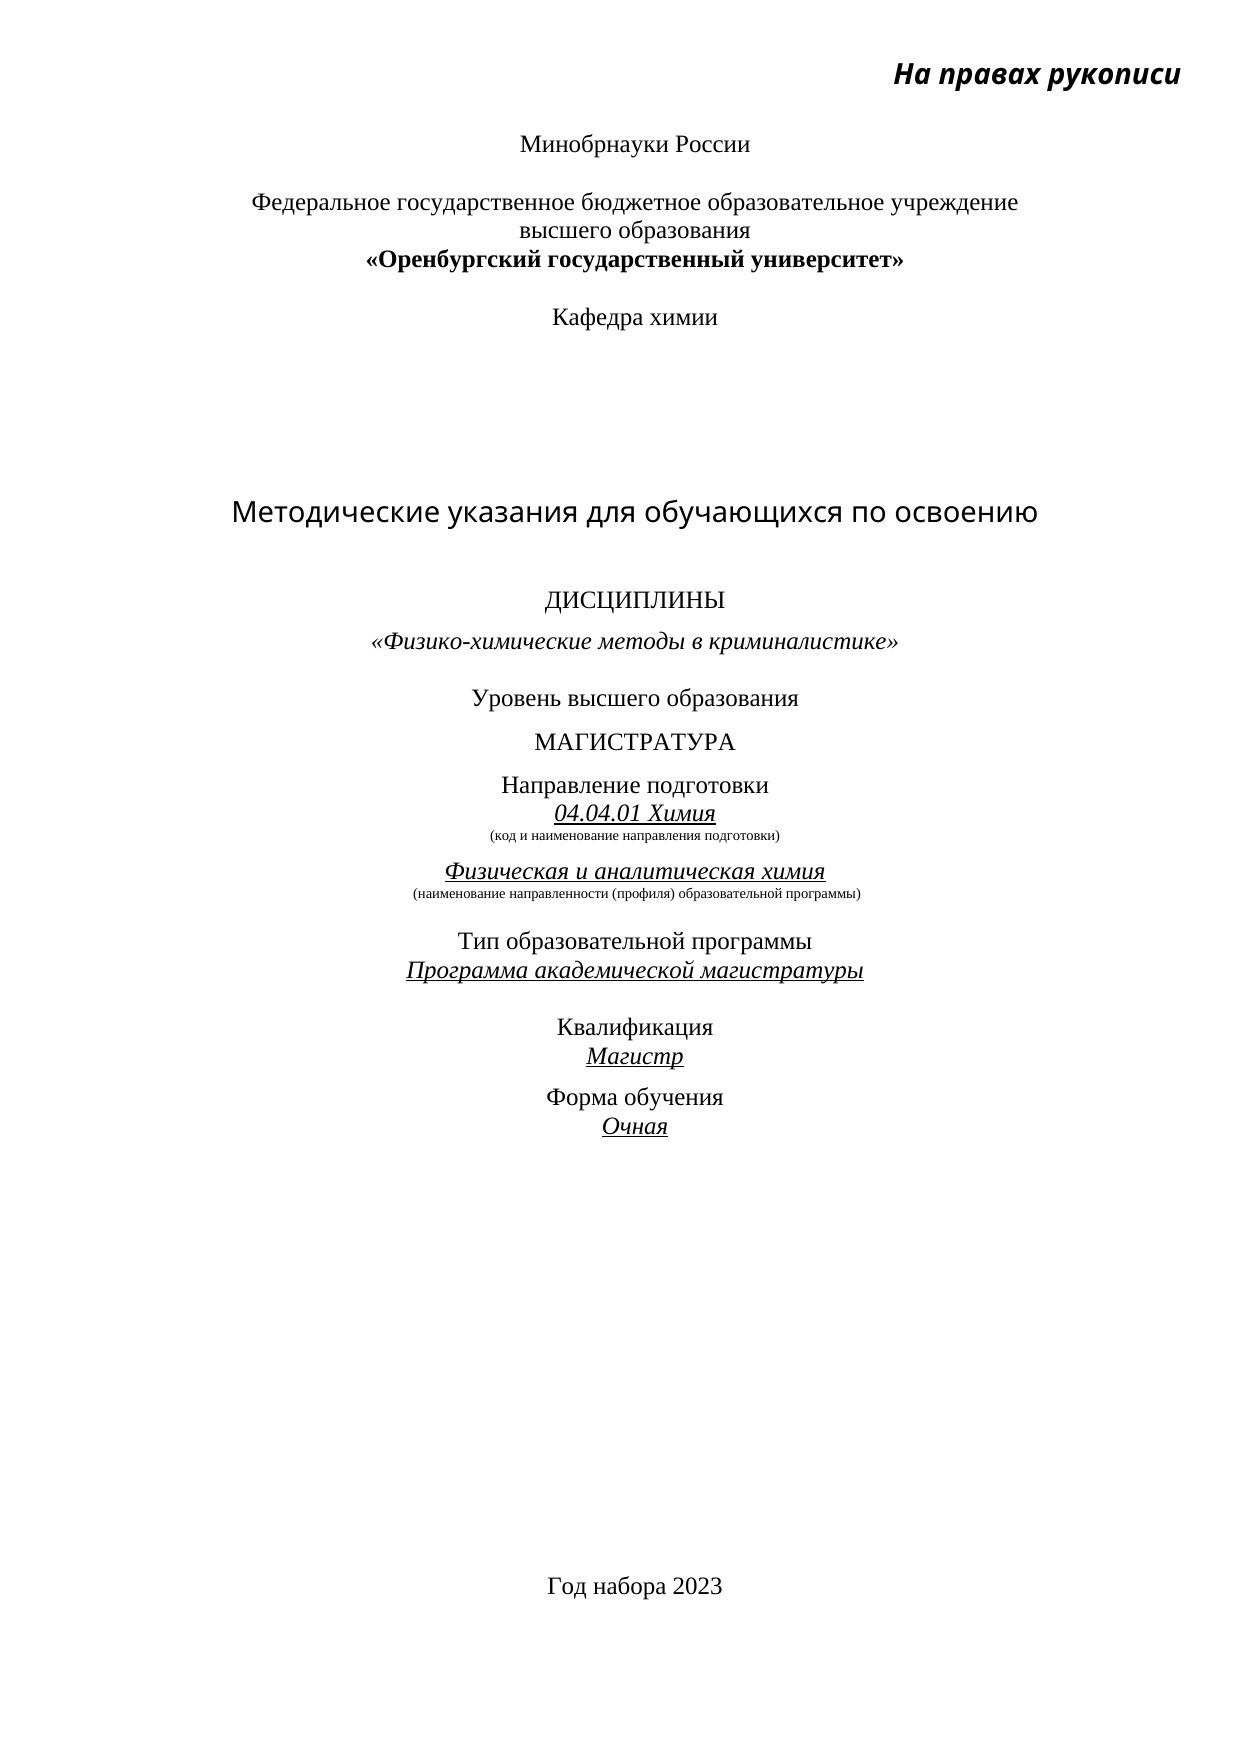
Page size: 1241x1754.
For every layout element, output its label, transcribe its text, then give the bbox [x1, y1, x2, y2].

text Направление подготовки [88, 770, 1181, 798]
text МАГИСТРАТУРА [88, 727, 1181, 755]
text Квалификация [88, 1012, 1181, 1041]
text Физическая и аналитическая химия [88, 856, 1181, 885]
text Программа академической магистратуры [88, 955, 1181, 983]
text Очная [88, 1111, 1181, 1140]
text (код и наименование направления подготовки) [88, 827, 1181, 856]
text ДИСЦИПЛИНЫ [88, 585, 1181, 613]
text На правах рукописи [88, 53, 1181, 93]
text Минобрнауки России [88, 129, 1181, 158]
text Методические указания для обучающихся по освоению [88, 491, 1181, 531]
text высшего образования [88, 216, 1181, 244]
text Форма обучения [88, 1082, 1181, 1111]
text «Оренбургский государственный университет» [88, 244, 1181, 273]
text Федеральное государственное бюджетное образовательное учреждение [88, 187, 1181, 216]
text Кафедра химии [88, 302, 1181, 331]
text Год набора 2023 [88, 1571, 1181, 1600]
text Магистр [88, 1041, 1181, 1070]
text Тип образовательной программы [88, 926, 1181, 955]
text 04.04.01 Химия [88, 798, 1181, 827]
text (наименование направленности (профиля) образовательной программы) [88, 885, 1181, 913]
text «Физико-химические методы в криминалистике» [88, 626, 1181, 655]
text Уровень высшего образования [88, 683, 1181, 712]
